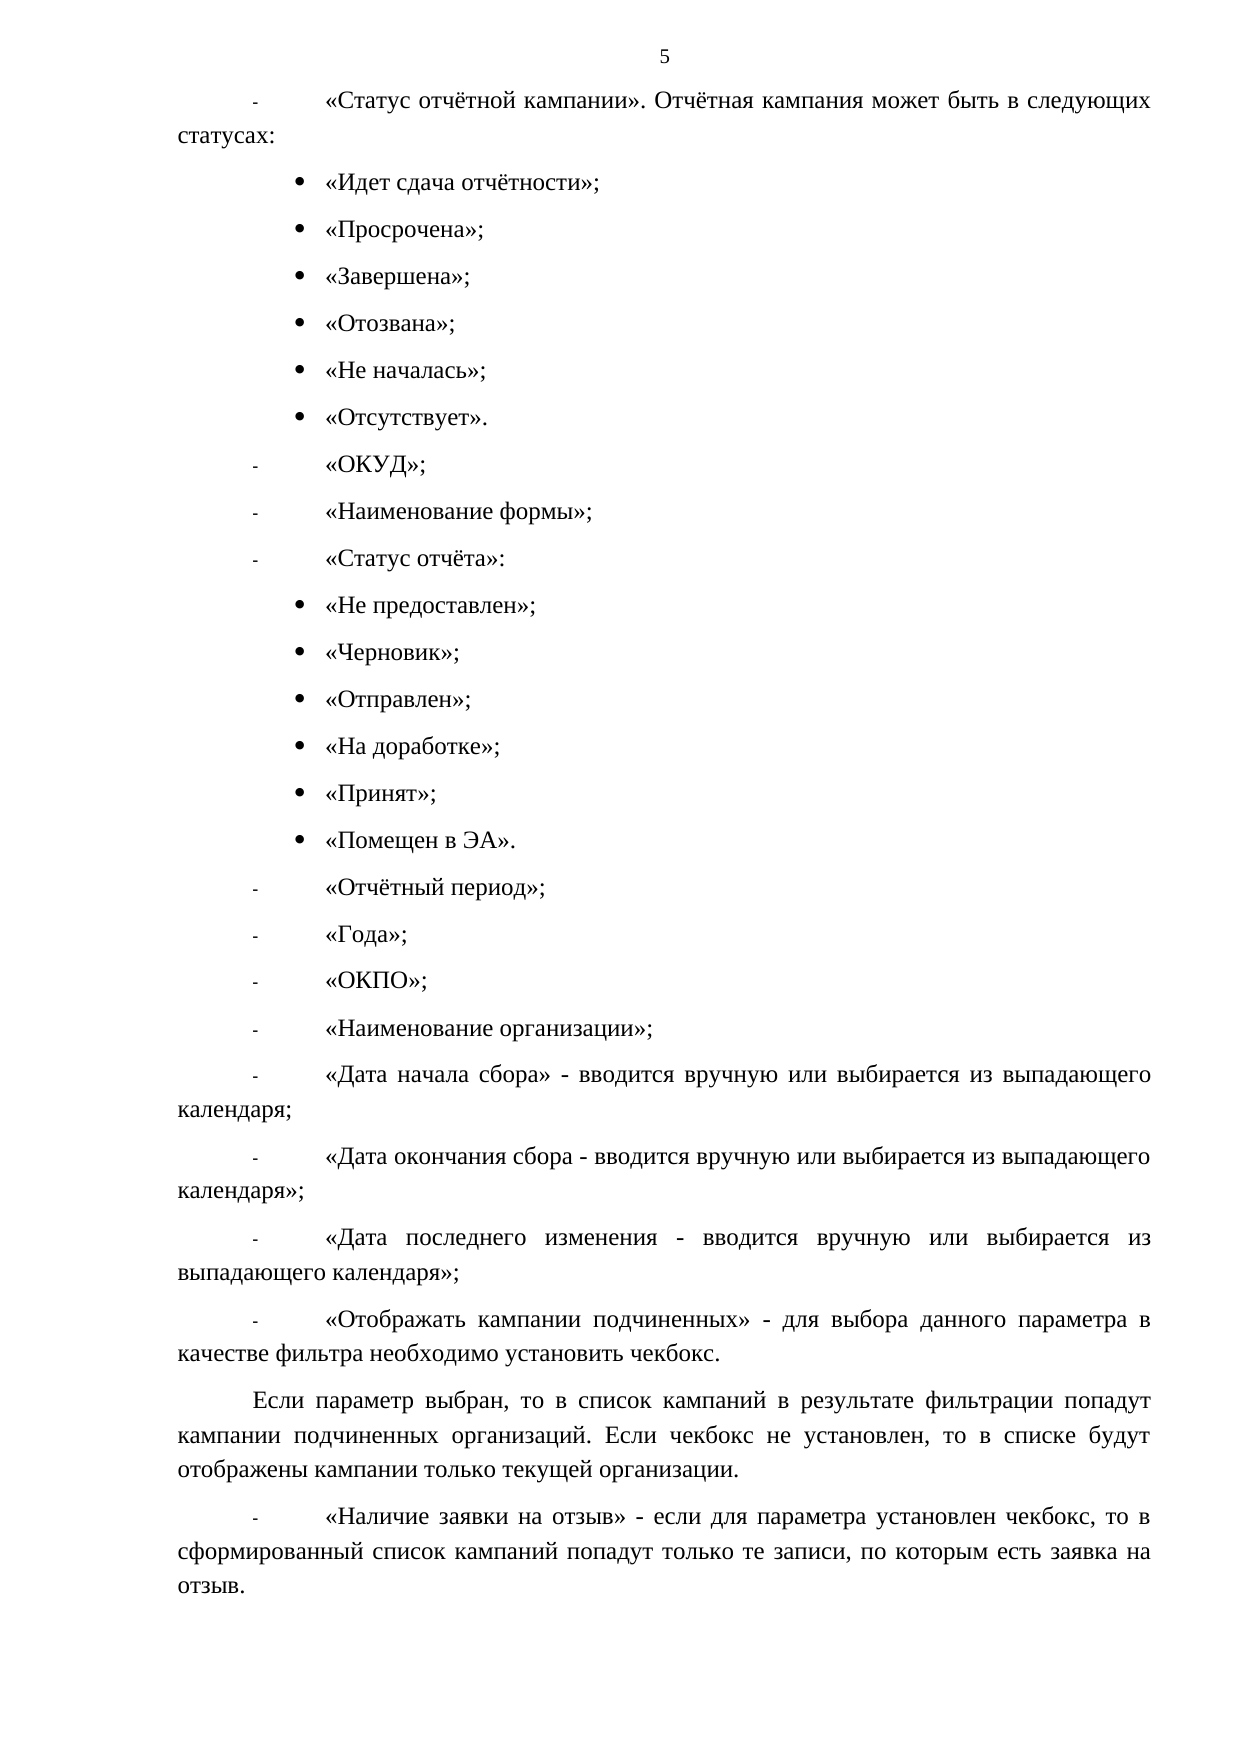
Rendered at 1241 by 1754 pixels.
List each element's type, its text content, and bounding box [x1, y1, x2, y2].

list «ОКУД»; [177, 449, 1152, 478]
list «На доработке»; [177, 731, 1152, 759]
list «Идет сдача отчётности»; [177, 167, 1152, 196]
list «Не предоставлен»; [177, 590, 1152, 618]
list «Статус отчёта»: [177, 543, 1152, 572]
list «Наличие заявки на отзыв» - если для параметра установлен чекбокс, то в сформированный список кампаний попадут только те записи, по которым есть заявка на отзыв. [177, 1501, 1152, 1599]
list «Наименование формы»; [177, 496, 1152, 524]
list «ОКПО»; [177, 966, 1152, 994]
list «Принят»; [177, 778, 1152, 806]
list «Статус отчётной кампании». Отчётная кампания может быть в следующих статусах: [177, 86, 1152, 149]
list «Года»; [177, 919, 1152, 947]
list «Не началась»; [177, 355, 1152, 384]
list «Отображать кампании подчиненных» - для выбора данного параметра в качестве фильтра необходимо установить чекбокс. [177, 1304, 1152, 1367]
list «Помещен в ЭА». [177, 825, 1152, 853]
list «Дата последнего изменения - вводится вручную или выбирается из выпадающего календаря»; [177, 1222, 1152, 1286]
list «Отсутствует». [177, 402, 1152, 431]
list «Черновик»; [177, 637, 1152, 666]
list «Завершена»; [177, 261, 1152, 290]
list «Дата начала сбора» - вводится вручную или выбирается из выпадающего календаря; [177, 1059, 1152, 1123]
list «Дата окончания сбора - вводится вручную или выбирается из выпадающего календаря»; [177, 1141, 1152, 1204]
list «Отозвана»; [177, 308, 1152, 337]
list «Наименование организации»; [177, 1013, 1152, 1041]
list «Отчётный период»; [177, 872, 1152, 900]
list «Просрочена»; [177, 214, 1152, 243]
list «Отправлен»; [177, 684, 1152, 712]
text Если параметр выбран, то в список кампаний в результате фильтрации попадут кампании подчиненных организаций. Если чекбокс не установлен, то в списке будут отображены кампании только текущей организации. [177, 1385, 1152, 1483]
